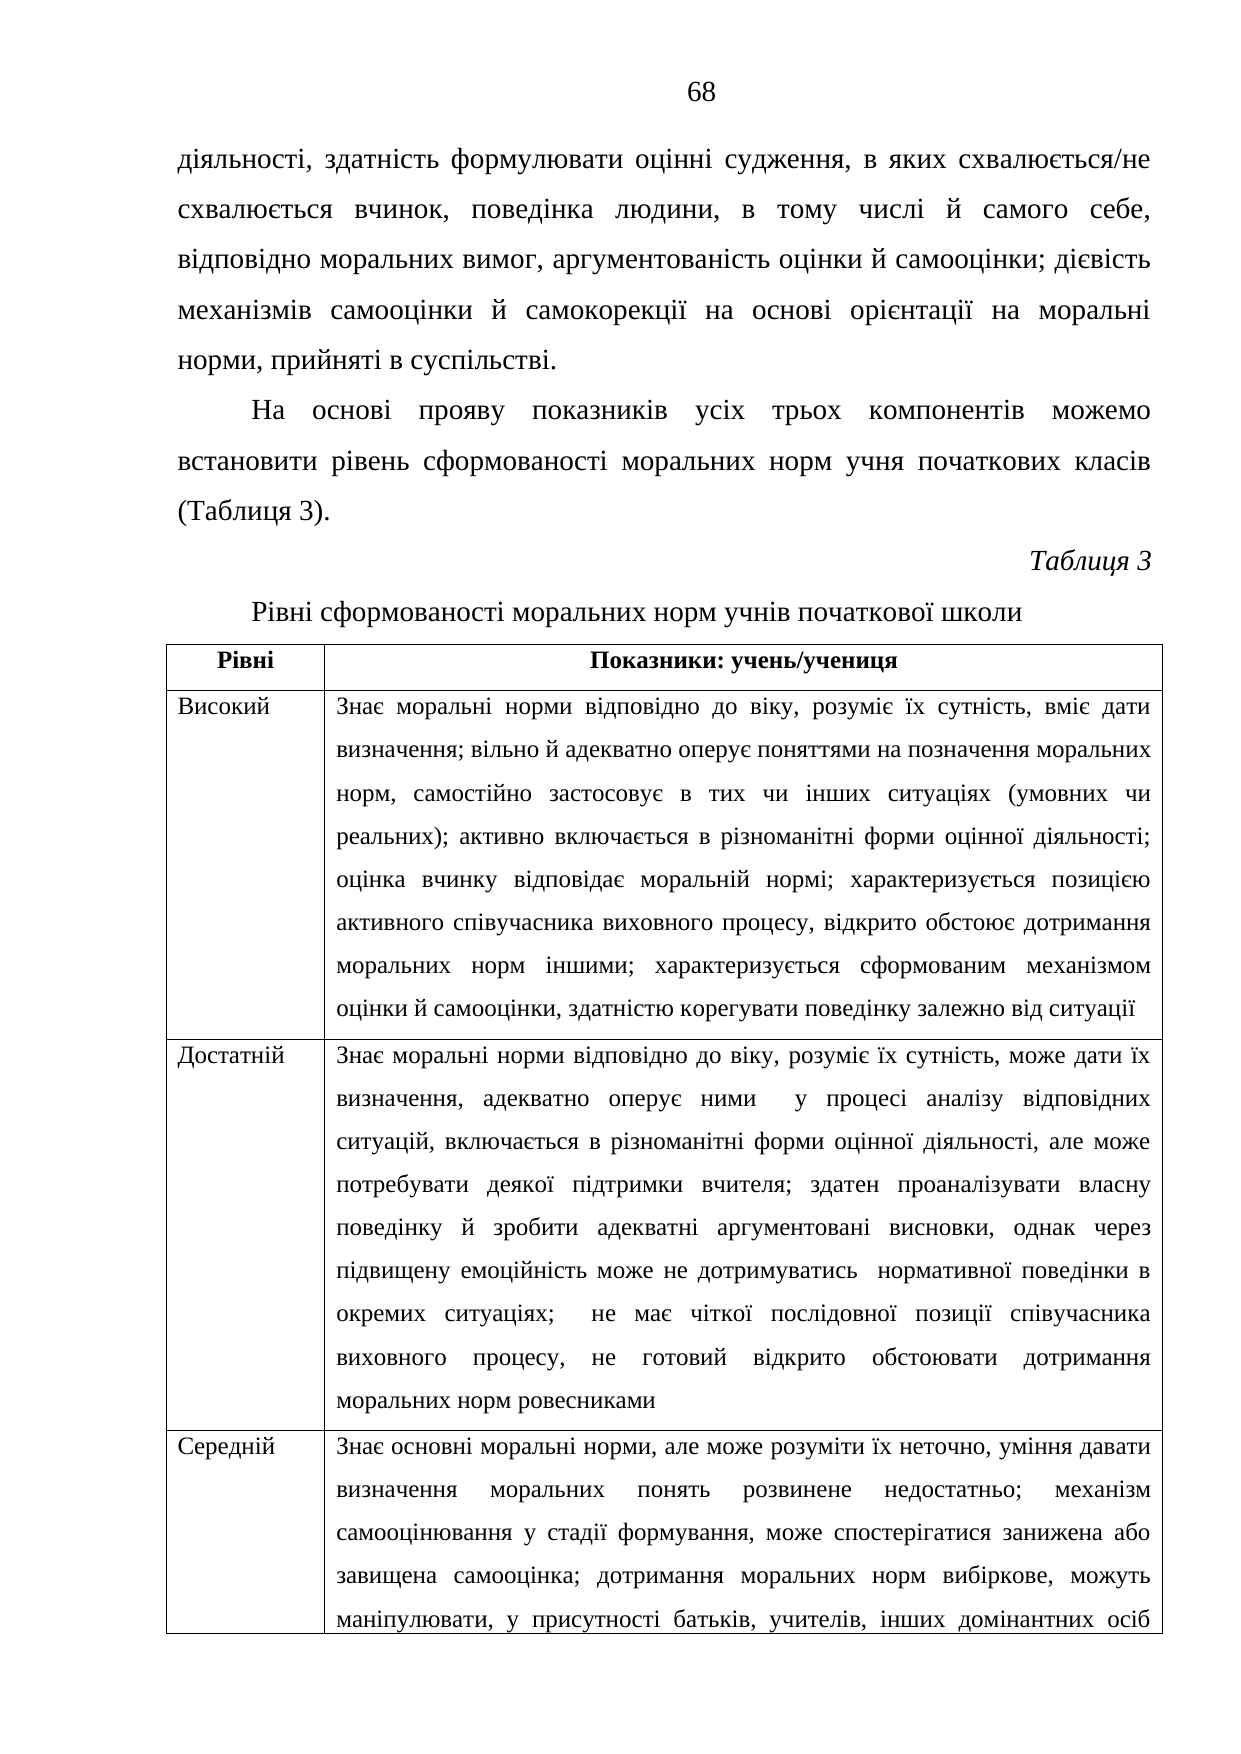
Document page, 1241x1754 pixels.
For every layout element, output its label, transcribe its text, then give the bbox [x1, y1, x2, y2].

table_cell Середній [167, 1431, 324, 1632]
table_header Показники: учень/учениця [325, 645, 1162, 690]
text Таблиця 3 [177, 543, 1152, 577]
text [177, 141, 1152, 376]
table_cell Знає моральні норми відповідно до віку, розуміє їх сутність, вміє дати визначення; вільно й адекватно оперує поняттями на позначення моральних норм, самостійно застосовує в тих чи інших ситуаціях (умовних чи реальних); активно включається в різноманітні форми оцінної діяльності; оцінка вчинку відповідає моральній нормі; характеризується позицією активного співучасника виховного процесу, відкрито обстоює дотримання моральних норм іншими; характеризується сформованим механізмом оцінки й самооцінки, здатністю корегувати поведінку залежно від ситуації [325, 691, 1162, 1039]
table_cell Достатній [167, 1040, 324, 1430]
text На основі прояву показників усіх трьох компонентів можемо встановити рівень сформованості моральних норм учня початкових класів (Таблиця 3). [177, 392, 1152, 527]
table_cell Знає моральні норми відповідно до віку, розуміє їх сутність, може дати їх визначення, адекватно оперує ними у процесі аналізу відповідних ситуацій, включається в різноманітні форми оцінної діяльності, але може потребувати деякої підтримки вчителя; здатен проаналізувати власну поведінку й зробити адекватні аргументовані висновки, однак через підвищену емоційність може не дотримуватись нормативної поведінки в окремих ситуаціях; не має чіткої послідовної позиції співучасника виховного процесу, не готовий відкрито обстоювати дотримання моральних норм ровесниками [325, 1040, 1162, 1430]
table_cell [325, 1431, 1162, 1632]
text Рівні сформованості моральних норм учнів початкової школи [177, 594, 1152, 627]
table_header Рівні [167, 645, 324, 690]
table_cell Високий [167, 691, 324, 1039]
